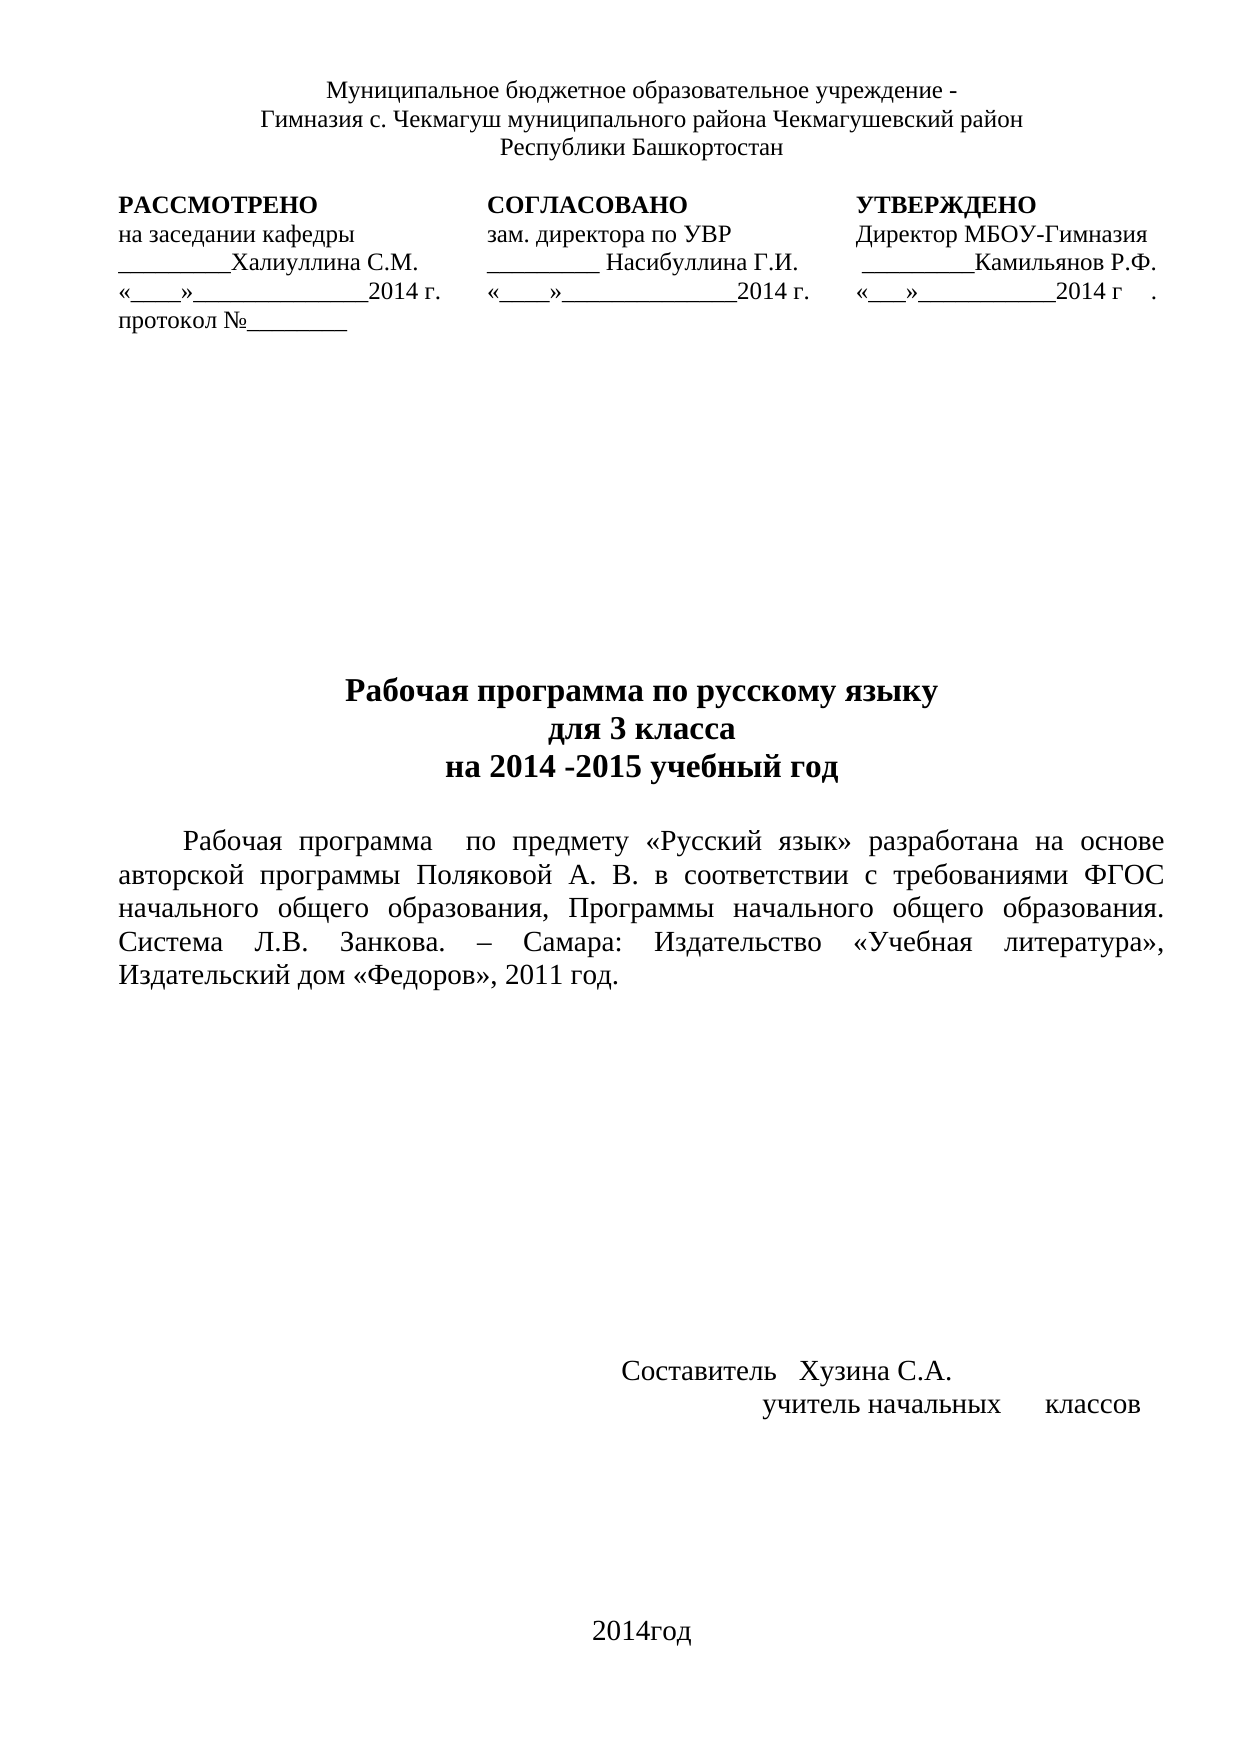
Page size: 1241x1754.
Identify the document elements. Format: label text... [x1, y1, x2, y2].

text _________Халиуллина С.М. _________ Насибуллина Г.И. _________Камильянов Р.Ф. [118, 247, 1165, 276]
text Рабочая программа по предмету «Русский язык» разработана на основе авторской программы Поляковой А. В. в соответствии с требованиями ФГОС начального общего образования, Программы начального общего образования. Система Л.В. Занкова. – Самара: Издательство «Учебная литература», Издательский дом «Федоров», 2011 год. [118, 823, 1165, 991]
text для 3 класса [118, 708, 1165, 747]
text Гимназия с. Чекмагуш муниципального района Чекмагушевский район [118, 104, 1165, 132]
text Рабочая программа по русскому языку [118, 670, 1165, 708]
text «____»______________2014 г. «____»______________2014 г. «___»___________2014 г . протокол №________ [118, 276, 1165, 334]
text на заседании кафедры зам. директора по УВР Директор МБОУ-Гимназия [118, 219, 1165, 247]
text Республики Башкортостан [118, 132, 1165, 161]
text 2014год [118, 1613, 1165, 1647]
text на 2014 -2015 учебный год [118, 747, 1165, 785]
text Муниципальное бюджетное образовательное учреждение - [118, 75, 1165, 104]
text РАССМОТРЕНО СОГЛАСОВАНО УТВЕРЖДЕНО [118, 190, 1165, 219]
text Составитель Хузина С.А. [118, 1353, 1165, 1386]
text учитель начальных классов [118, 1386, 1165, 1420]
